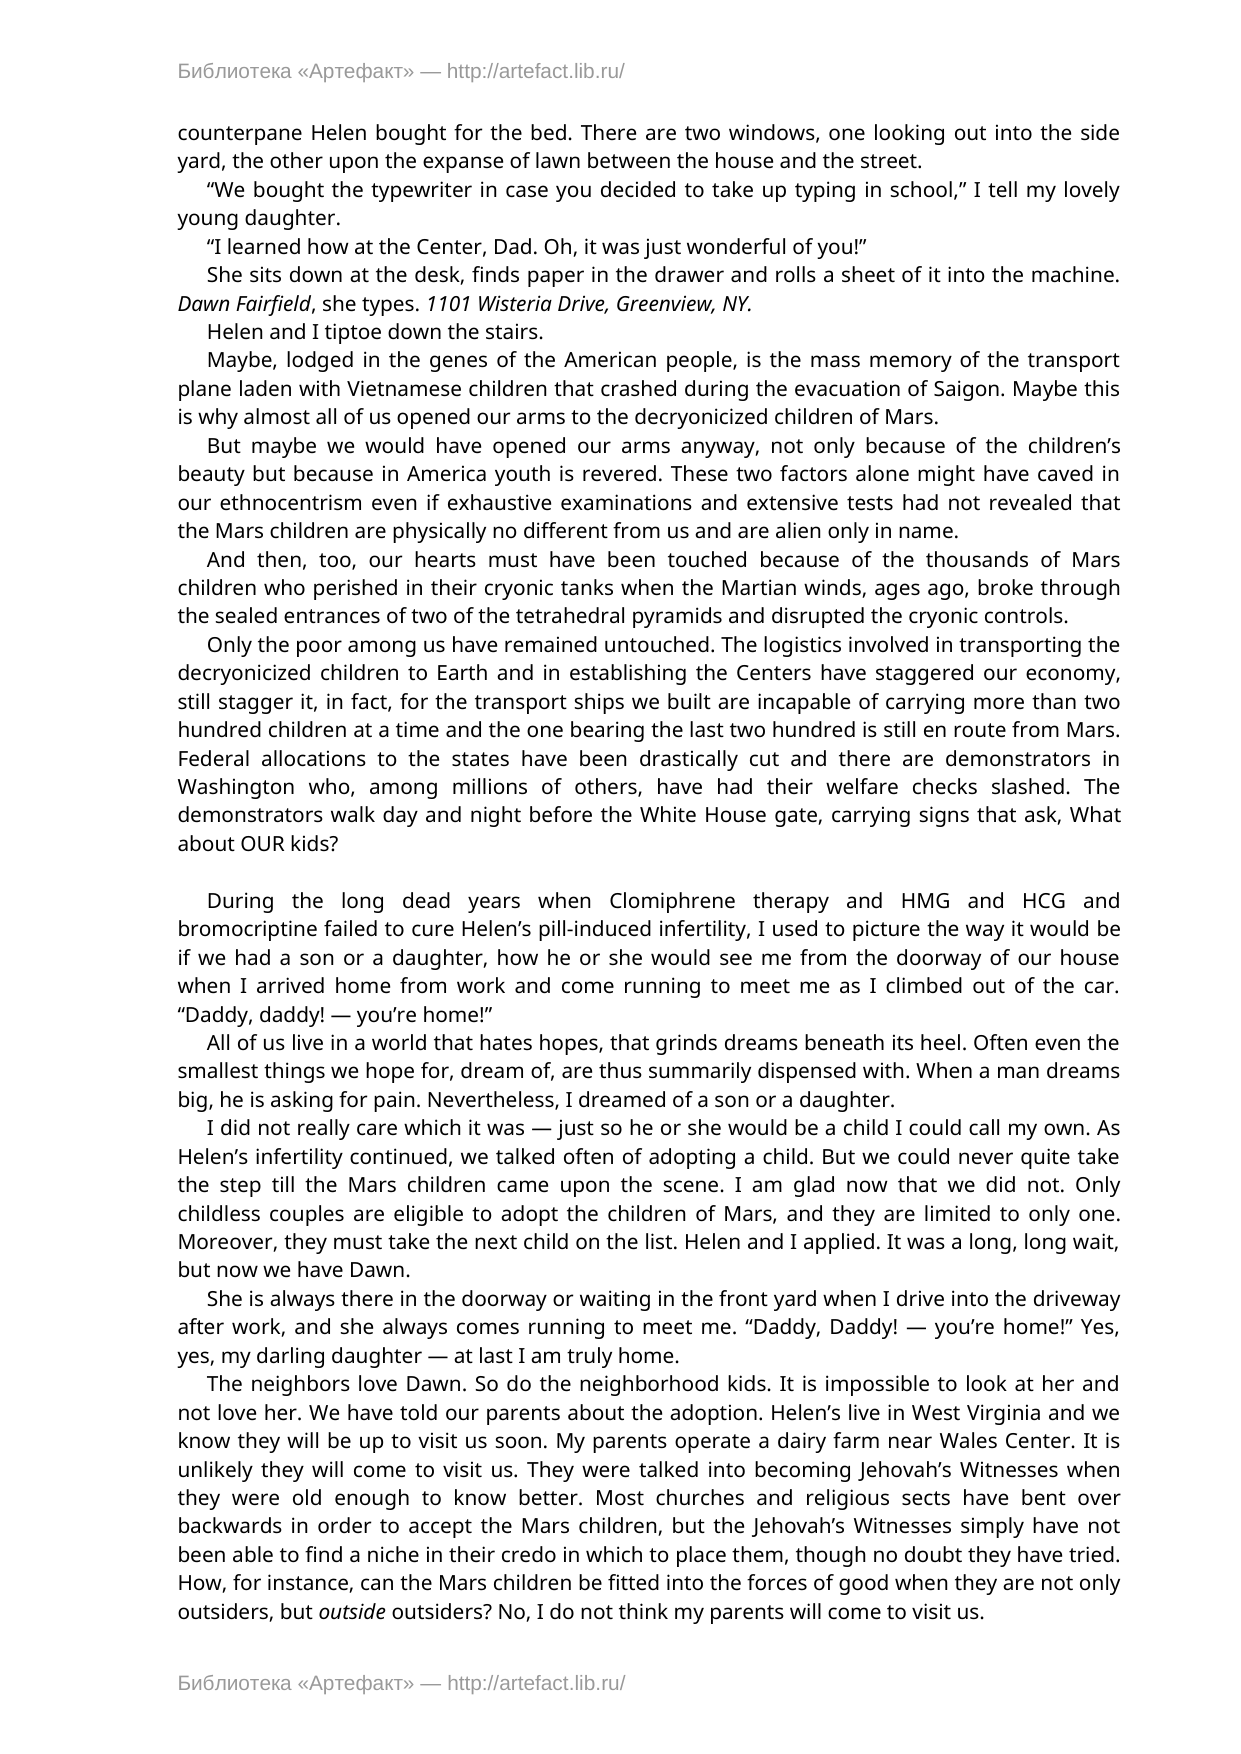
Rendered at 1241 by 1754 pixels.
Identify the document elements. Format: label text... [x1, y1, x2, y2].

text She sits down at the desk, finds paper in the drawer and rolls a sheet of it into the machine. Dawn Fairfield, she types. 1101 Wisteria Drive, Greenview, NY. [177, 260, 1122, 317]
text “I learned how at the Center, Dad. Oh, it was just wonderful of you!” [177, 232, 1122, 260]
text Only the poor among us have remained untouched. The logistics involved in transporting the decryonicized children to Earth and in establishing the Centers have staggered our economy, still stagger it, in fact, for the transport ships we built are incapable of carrying more than two hundred children at a time and the one bearing the last two hundred is still en route from Mars. Federal allocations to the states have been drastically cut and there are demonstrators in Washington who, among millions of others, have had their welfare checks slashed. The demonstrators walk day and night before the White House gate, carrying signs that ask, What about OUR kids? [177, 630, 1122, 857]
text During the long dead years when Clomiphrene therapy and HMG and HCG and bromocriptine failed to cure Helen’s pill-induced infertility, I used to picture the way it would be if we had a son or a daughter, how he or she would see me from the doorway of our house when I arrived home from work and come running to meet me as I climbed out of the car. “Daddy, daddy! — you’re home!” [177, 886, 1122, 1028]
text But maybe we would have opened our arms anyway, not only because of the children’s beauty but because in America youth is revered. These two factors alone might have caved in our ethnocentrism even if exhaustive examinations and extensive tests had not revealed that the Mars children are physically no different from us and are alien only in name. [177, 431, 1122, 545]
text All of us live in a world that hates hopes, that grinds dreams beneath its heel. Often even the smallest things we hope for, dream of, are thus summarily dispensed with. When a man dreams big, he is asking for pain. Nevertheless, I dreamed of a son or a daughter. [177, 1028, 1122, 1113]
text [177, 118, 1122, 175]
text Maybe, lodged in the genes of the American people, is the mass memory of the transport plane laden with Vietnamese children that crashed during the evacuation of Saigon. Maybe this is why almost all of us opened our arms to the decryonicized children of Mars. [177, 346, 1122, 431]
text Helen and I tiptoe down the stairs. [177, 317, 1122, 346]
text The neighbors love Dawn. So do the neighborhood kids. It is impossible to look at her and not love her. We have told our parents about the adoption. Helen’s live in West Virginia and we know they will be up to visit us soon. My parents operate a dairy farm near Wales Center. It is unlikely they will come to visit us. They were talked into becoming Jehovah’s Witnesses when they were old enough to know better. Most churches and religious sects have bent over backwards in order to accept the Mars children, but the Jehovah’s Witnesses simply have not been able to find a niche in their credo in which to place them, though no doubt they have tried. How, for instance, can the Mars children be fitted into the forces of good when they are not only outsiders, but outside outsiders? No, I do not think my parents will come to visit us. [177, 1369, 1122, 1625]
text “We bought the typewriter in case you decided to take up typing in school,” I tell my lovely young daughter. [177, 175, 1122, 232]
text I did not really care which it was — just so he or she would be a child I could call my own. As Helen’s infertility continued, we talked often of adopting a child. But we could never quite take the step till the Mars children came upon the scene. I am glad now that we did not. Only childless couples are eligible to adopt the children of Mars, and they are limited to only one. Moreover, they must take the next child on the list. Helen and I applied. It was a long, long wait, but now we have Dawn. [177, 1113, 1122, 1284]
text She is always there in the doorway or waiting in the front yard when I drive into the driveway after work, and she always comes running to meet me. “Daddy, Daddy! — you’re home!” Yes, yes, my darling daughter — at last I am truly home. [177, 1284, 1122, 1369]
text And then, too, our hearts must have been touched because of the thousands of Mars children who perished in their cryonic tanks when the Martian winds, ages ago, broke through the sealed entrances of two of the tetrahedral pyramids and disrupted the cryonic controls. [177, 545, 1122, 630]
